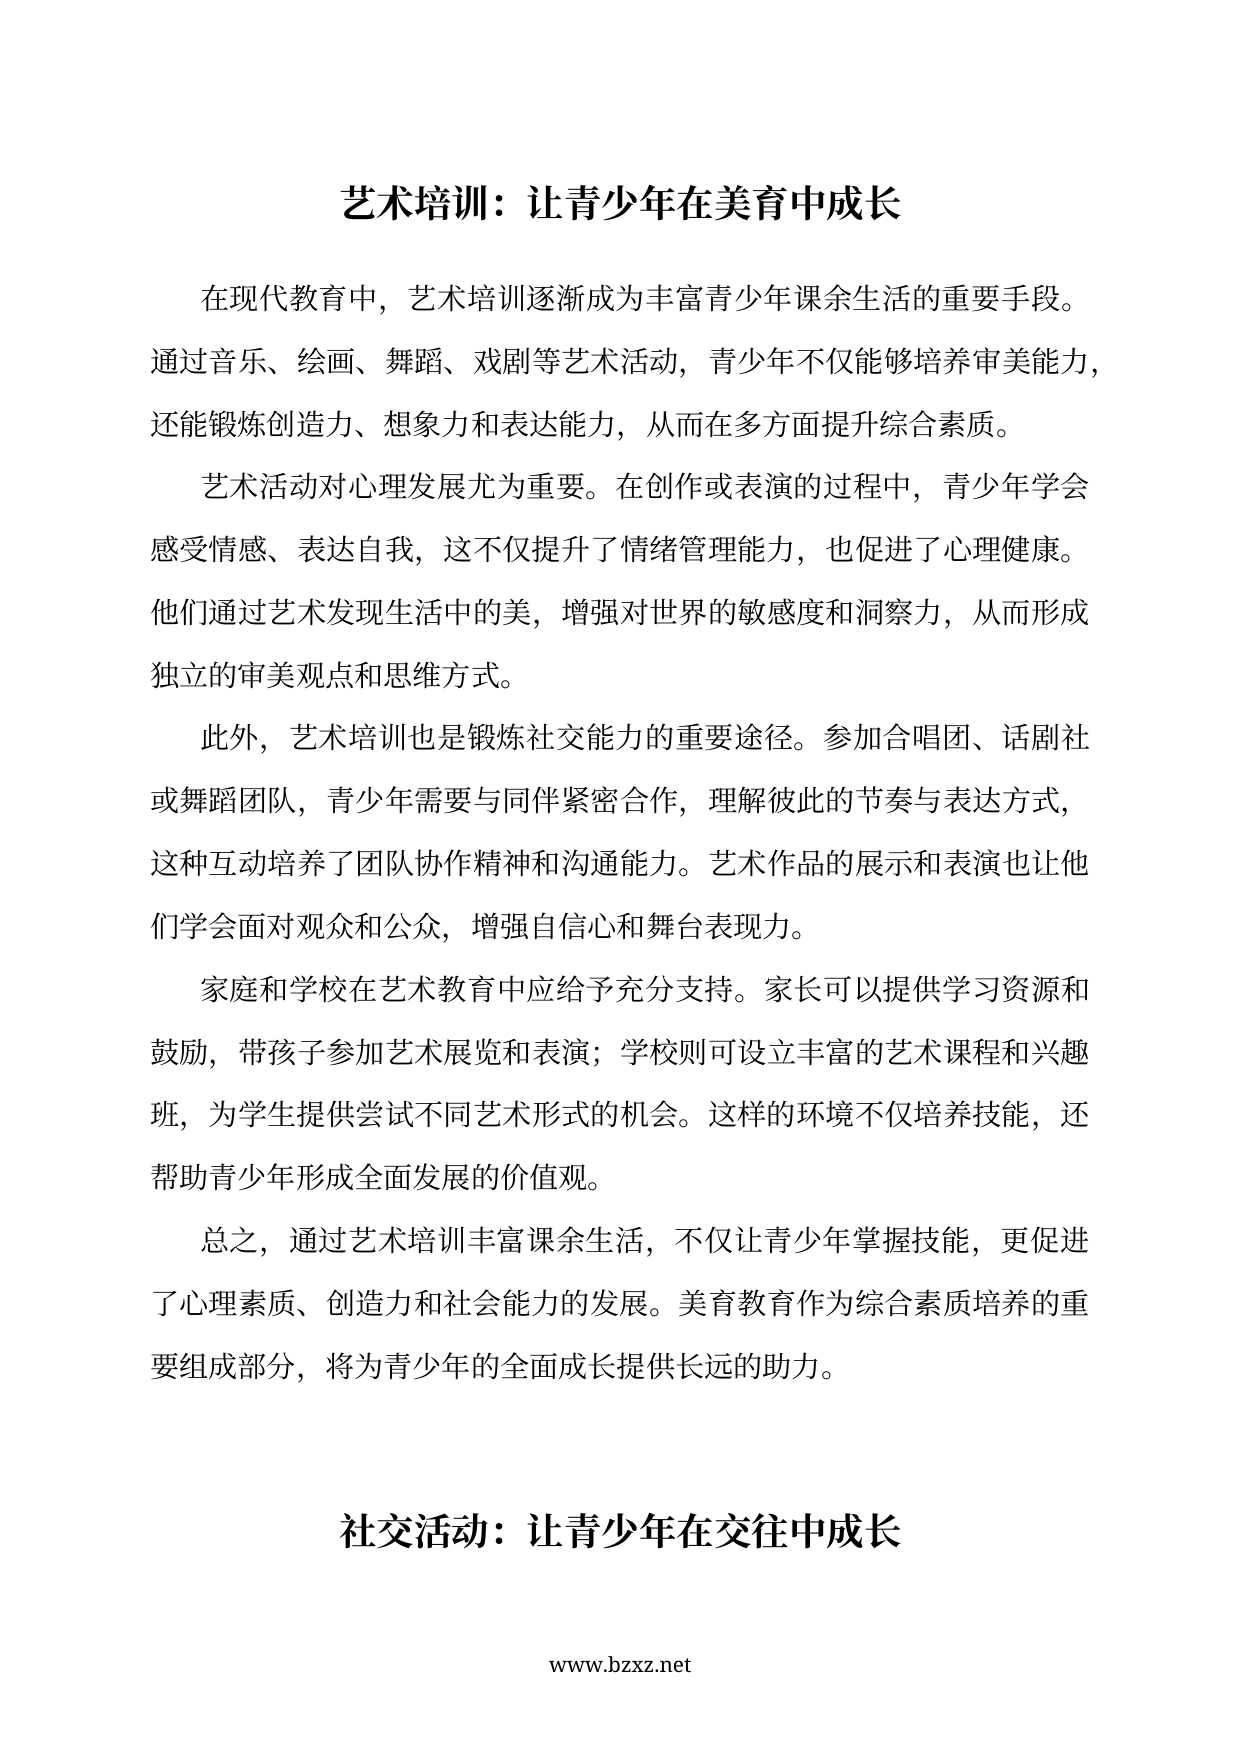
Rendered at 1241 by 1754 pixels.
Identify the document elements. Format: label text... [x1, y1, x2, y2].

text 艺术活动对心理发展尤为重要。在创作或表演的过程中，青少年学会感受情感、表达自我，这不仅提升了情绪管理能力，也促进了心理健康。他们通过艺术发现生活中的美，增强对世界的敏感度和洞察力，从而形成独立的审美观点和思维方式。 [150, 464, 1090, 694]
text 总之，通过艺术培训丰富课余生活，不仅让青少年掌握技能，更促进了心理素质、创造力和社会能力的发展。美育教育作为综合素质培养的重要组成部分，将为青少年的全面成长提供长远的助力。 [150, 1218, 1090, 1385]
subtitle 社交活动：让青少年在交往中成长 [150, 1502, 1090, 1556]
text 家庭和学校在艺术教育中应给予充分支持。家长可以提供学习资源和鼓励，带孩子参加艺术展览和表演；学校则可设立丰富的艺术课程和兴趣班，为学生提供尝试不同艺术形式的机会。这样的环境不仅培养技能，还帮助青少年形成全面发展的价值观。 [150, 967, 1090, 1197]
subtitle 艺术培训：让青少年在美育中成长 [150, 174, 1090, 228]
text 在现代教育中，艺术培训逐渐成为丰富青少年课余生活的重要手段。通过音乐、绘画、舞蹈、戏剧等艺术活动，青少年不仅能够培养审美能力，还能锻炼创造力、想象力和表达能力，从而在多方面提升综合素质。 [150, 276, 1090, 443]
text 此外，艺术培训也是锻炼社交能力的重要途径。参加合唱团、话剧社或舞蹈团队，青少年需要与同伴紧密合作，理解彼此的节奏与表达方式，这种互动培养了团队协作精神和沟通能力。艺术作品的展示和表演也让他们学会面对观众和公众，增强自信心和舞台表现力。 [150, 715, 1090, 946]
